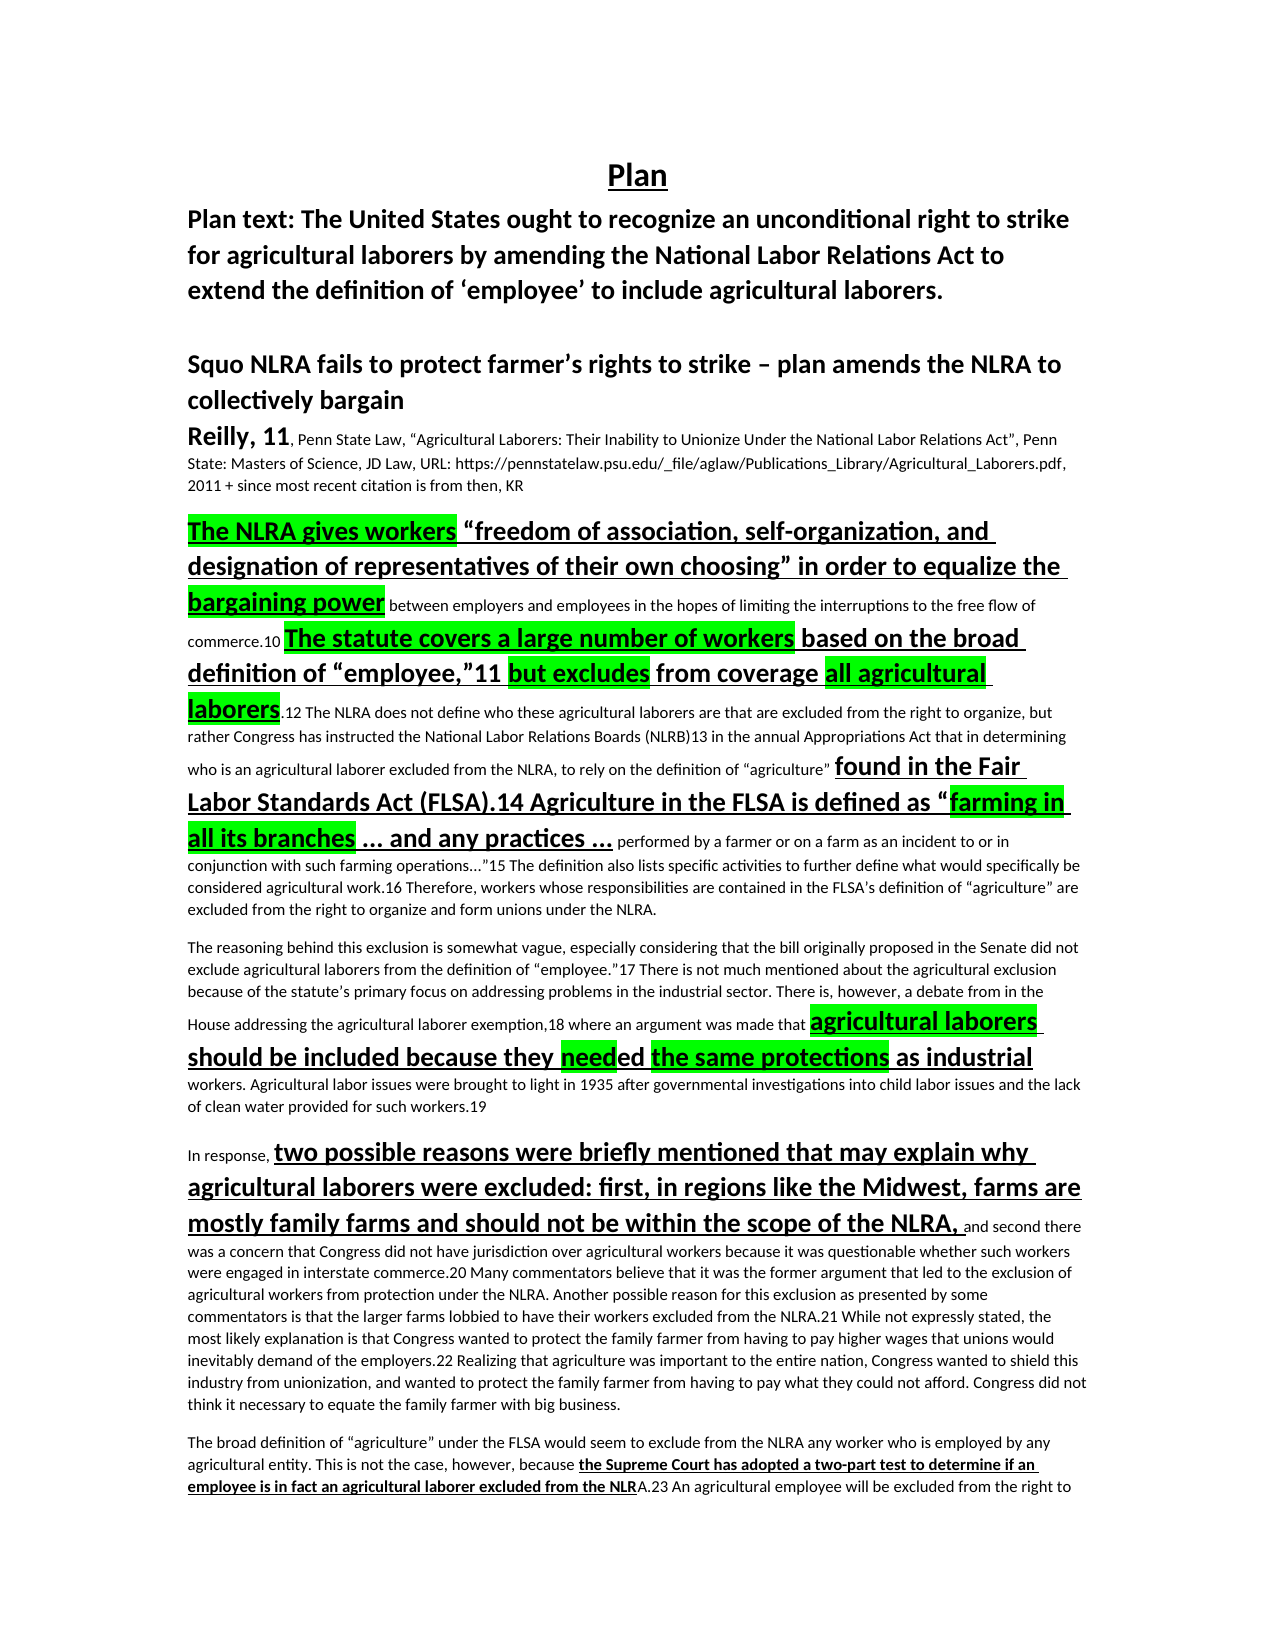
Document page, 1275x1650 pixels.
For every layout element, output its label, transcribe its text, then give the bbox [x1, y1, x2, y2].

subtitle Plan [187, 154, 1087, 195]
subtitle Squo NLRA fails to protect farmer’s rights to strike – plan amends the NLRA to collectively bargain [187, 348, 1087, 416]
text The reasoning behind this exclusion is somewhat vague, especially considering that the bill originally proposed in the Senate did not exclude agricultural laborers from the definition of “employee.”17 There is not much mentioned about the agricultural exclusion because of the statute’s primary focus on addressing problems in the industrial sector. There is, however, a debate from in the House addressing the agricultural laborer exemption,18 where an argument was made that agricultural laborers should be included because they needed the same protections as industrial workers. Agricultural labor issues were brought to light in 1935 after governmental investigations into child labor issues and the lack of clean water provided for such workers.19 [187, 938, 1087, 1117]
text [187, 1432, 1087, 1497]
text In response, two possible reasons were briefly mentioned that may explain why agricultural laborers were excluded: first, in regions like the Midwest, farms are mostly family farms and should not be within the scope of the NLRA, and second there was a concern that Congress did not have jurisdiction over agricultural workers because it was questionable whether such workers were engaged in interstate commerce.20 Many commentators believe that it was the former argument that led to the exclusion of agricultural workers from protection under the NLRA. Another possible reason for this exclusion as presented by some commentators is that the larger farms lobbied to have their workers excluded from the NLRA.21 While not expressly stated, the most likely explanation is that Congress wanted to protect the family farmer from having to pay higher wages that unions would inevitably demand of the employers.22 Realizing that agriculture was important to the entire nation, Congress wanted to shield this industry from unionization, and wanted to protect the family farmer from having to pay what they could not afford. Congress did not think it necessary to equate the family farmer with big business. [187, 1135, 1087, 1414]
text Reilly, 11, Penn State Law, “Agricultural Laborers: Their Inability to Unionize Under the National Labor Relations Act”, Penn State: Masters of Science, JD Law, URL: https://pennstatelaw.psu.edu/_file/aglaw/Publications_Library/Agricultural_Laborers.pdf, 2011 + since most recent citation is from then, KR [187, 419, 1087, 496]
text The NLRA gives workers “freedom of association, self-organization, and designation of representatives of their own choosing” in order to equalize the bargaining power between employers and employees in the hopes of limiting the interruptions to the free flow of commerce.10 The statute covers a large number of workers based on the broad definition of “employee,”11 but excludes from coverage all agricultural laborers.12 The NLRA does not define who these agricultural laborers are that are excluded from the right to organize, but rather Congress has instructed the National Labor Relations Boards (NLRB)13 in the annual Appropriations Act that in determining who is an agricultural laborer excluded from the NLRA, to rely on the definition of “agriculture” found in the Fair Labor Standards Act (FLSA).14 Agriculture in the FLSA is defined as “farming in all its branches ... and any practices ... performed by a farmer or on a farm as an incident to or in conjunction with such farming operations...”15 The definition also lists specific activities to further define what would specifically be considered agricultural work.16 Therefore, workers whose responsibilities are contained in the FLSA’s definition of “agriculture” are excluded from the right to organize and form unions under the NLRA. [187, 514, 1087, 919]
subtitle Plan text: The United States ought to recognize an unconditional right to strike for agricultural laborers by amending the National Labor Relations Act to extend the definition of ‘employee’ to include agricultural laborers. [187, 202, 1087, 307]
